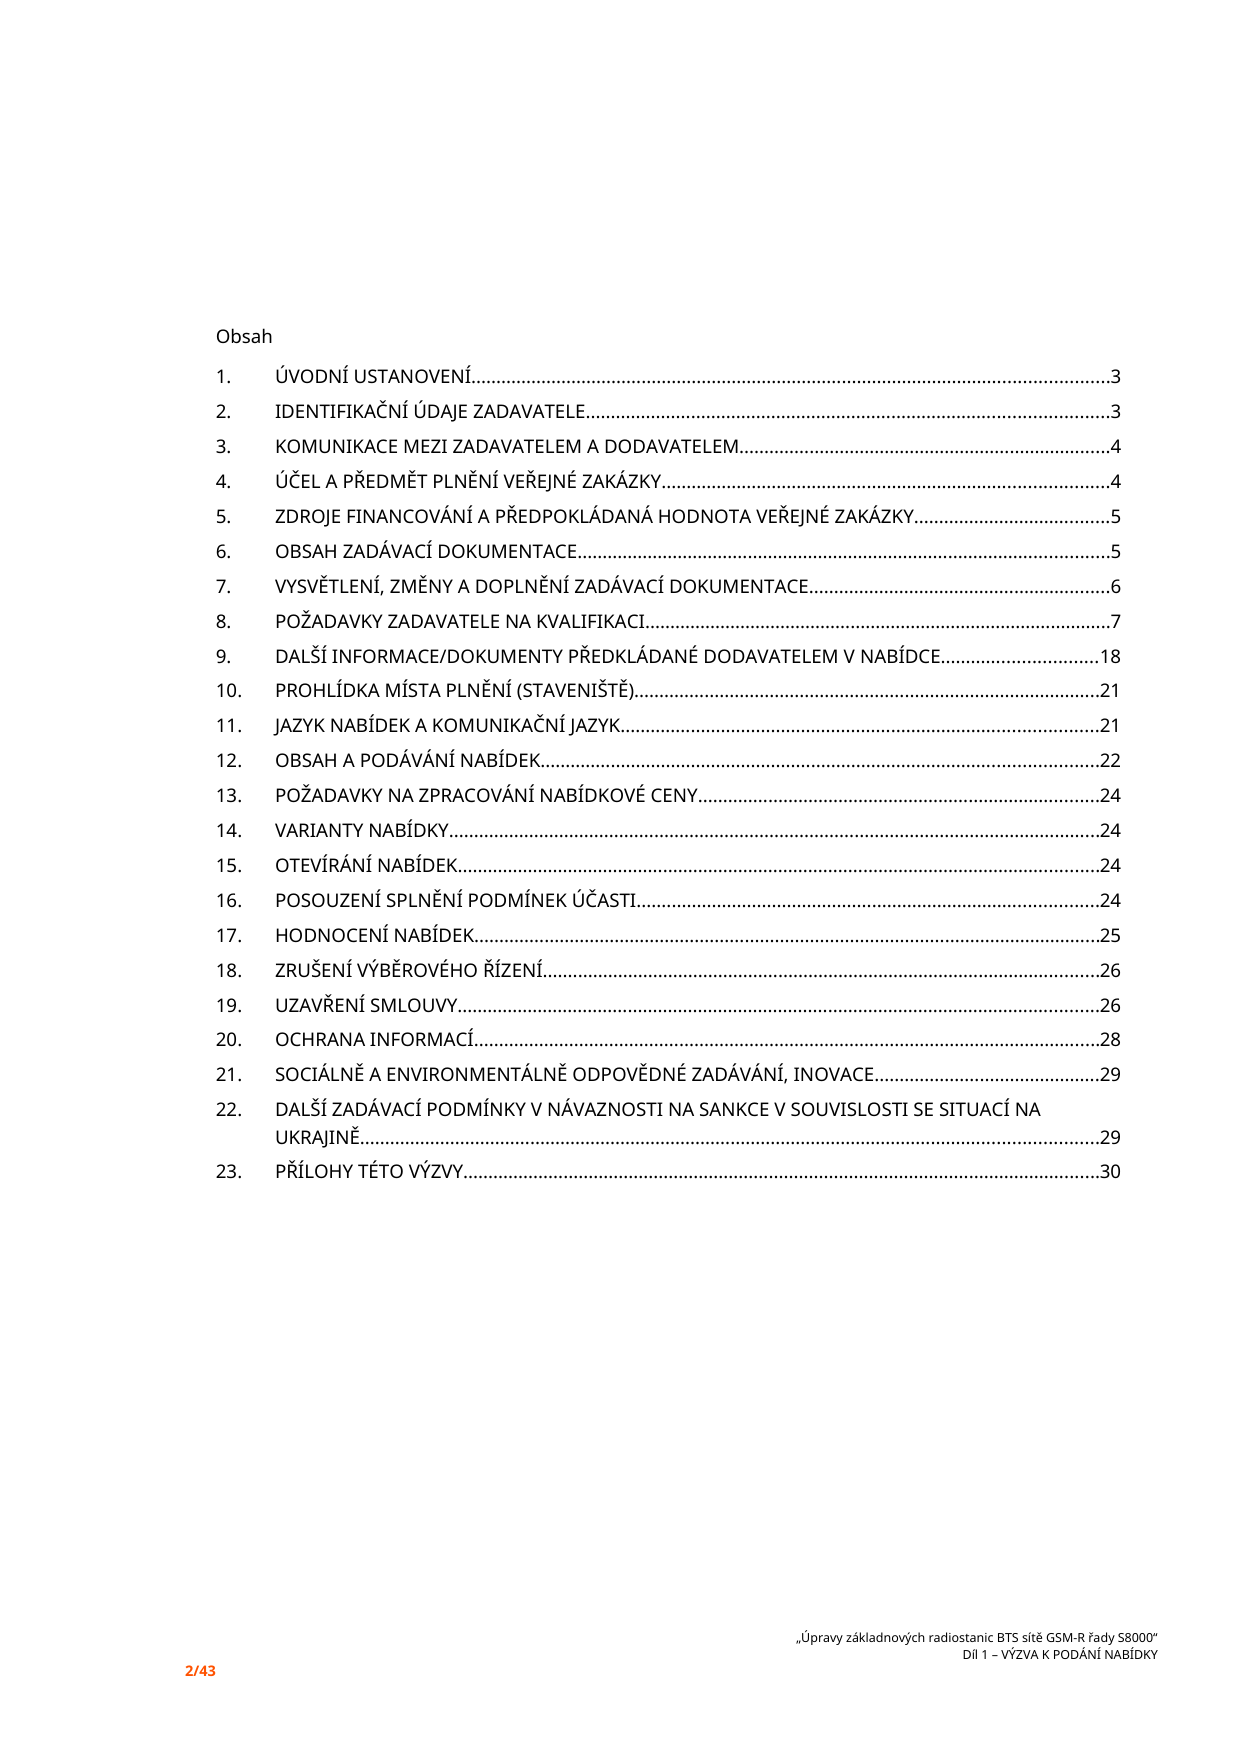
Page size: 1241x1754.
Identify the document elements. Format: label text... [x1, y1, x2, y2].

list Obsah [216, 323, 1122, 349]
text 23. PŘÍLOHY TÉTO VÝZVY 30 [216, 1159, 1122, 1184]
text 1. ÚVODNÍ USTANOVENÍ 3 [216, 364, 1122, 389]
text 22. Další zadávací podmínky v návaznosti na sankce v souvislosti se situací na Ukrajině 29 [216, 1097, 1122, 1150]
text 4. ÚČEL A PŘEDMĚT PLNĚNÍ VEŘEJNÉ ZAKÁZKY 4 [216, 468, 1122, 494]
text 7. VYSVĚTLENÍ, ZMĚNY A DOPLNĚNÍ ZADÁVACÍ DOKUMENTACE 6 [216, 573, 1122, 599]
text 19. UZAVŘENÍ SMLOUVY 26 [216, 992, 1122, 1017]
text 9. DALŠÍ INFORMACE/DOKUMENTY PŘEDKLÁDANÉ DODAVATELEM V NABÍDCE 18 [216, 643, 1122, 668]
text 3. KOMUNIKACE MEZI ZADAVATELEM a DODAVATELEM 4 [216, 433, 1122, 459]
text 6. OBSAH ZADÁVACÍ DOKUMENTACE 5 [216, 538, 1122, 564]
text 16. POSOUZENÍ SPLNĚNÍ PODMÍNEK ÚČASTI 24 [216, 887, 1122, 913]
text 13. POŽADAVKY NA ZPRACOVÁNÍ NABÍDKOVÉ CENY 24 [216, 782, 1122, 808]
text 5. ZDROJE FINANCOVÁNÍ A PŘEDPOKLÁDANÁ HODNOTA VEŘEJNÉ ZAKÁZKY 5 [216, 503, 1122, 529]
text 21. SOCIÁLNĚ A ENVIRONMENTÁLNĚ ODPOVĚDNÉ ZADÁVÁNÍ, INOVACE 29 [216, 1062, 1122, 1087]
text 10. PROHLÍDKA MÍSTA PLNĚNÍ (STAVENIŠTĚ) 21 [216, 678, 1122, 703]
text 17. HODNOCENÍ NABÍDEK 25 [216, 922, 1122, 948]
text 11. JAZYK NABÍDEK A KOMUNIKAČNÍ JAZYK 21 [216, 713, 1122, 738]
text 15. OTEVÍRÁNÍ NABÍDEK 24 [216, 852, 1122, 878]
text 18. ZRUŠENÍ VÝBĚROVÉHO ŘÍZENÍ 26 [216, 957, 1122, 982]
text 12. OBSAH A PODÁVÁNÍ NABÍDEK 22 [216, 748, 1122, 773]
text 14. VARIANTY NABÍDKY 24 [216, 817, 1122, 843]
text 2. IDENTIFIKAČNÍ ÚDAJE ZADAVATELE 3 [216, 399, 1122, 424]
text 8. POŽADAVKY ZADAVATELE NA KVALIFIKACI 7 [216, 608, 1122, 633]
text 20. OCHRANA INFORMACÍ 28 [216, 1027, 1122, 1052]
